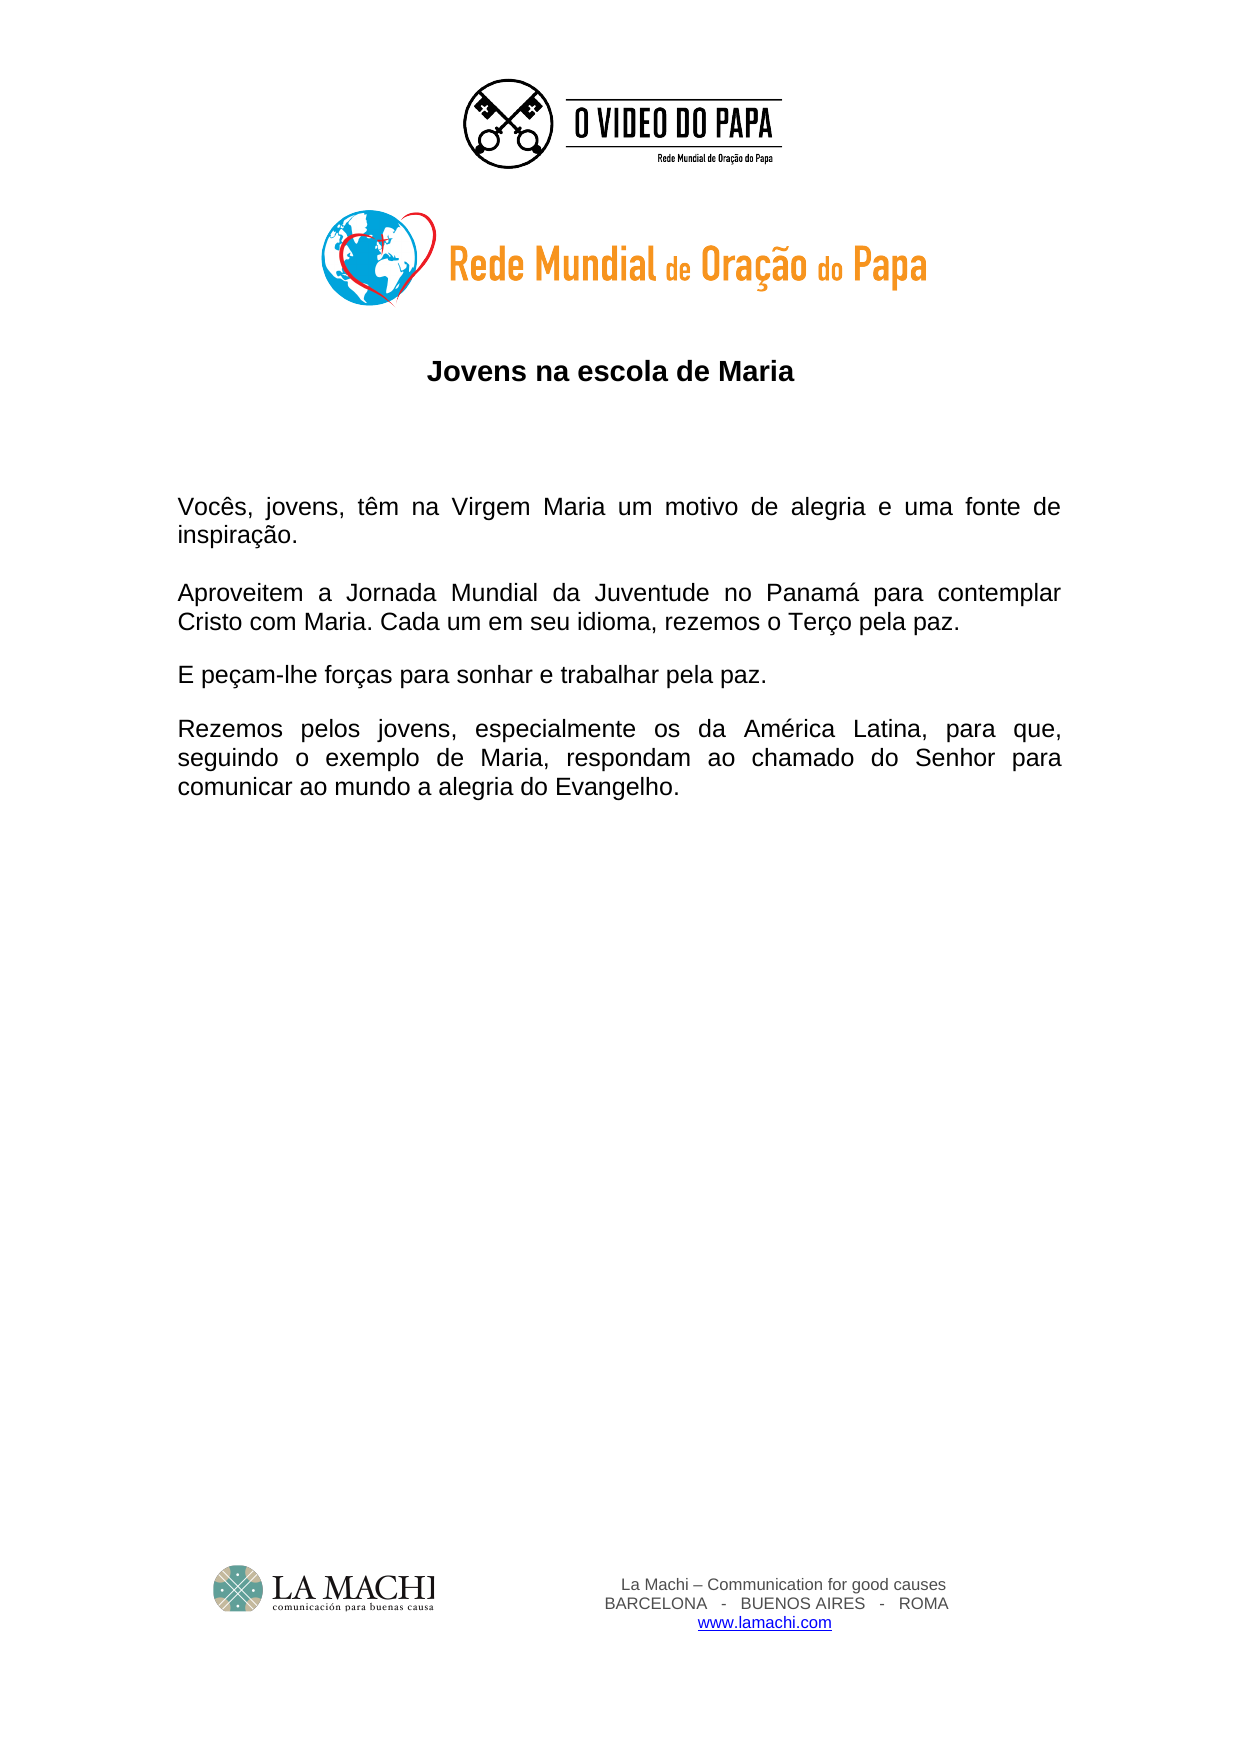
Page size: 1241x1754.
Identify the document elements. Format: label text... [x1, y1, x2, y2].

picture [305, 201, 935, 321]
text E peçam-lhe forças para sonhar e trabalhar pela paz. [177, 661, 1063, 689]
text Vocês, jovens, têm na Virgem Maria um motivo de alegria e uma fonte de inspiração. [177, 492, 1063, 549]
picture [213, 1565, 434, 1612]
text Jovens na escola de Maria [148, 354, 1073, 388]
text Rezemos pelos jovens, especialmente os da América Latina, para que, seguindo o exemplo de Maria, respondam ao chamado do Senhor para comunicar ao mundo a alegria do Evangelho. [177, 714, 1063, 801]
picture [449, 73, 791, 173]
text Aproveitem a Jornada Mundial da Juventude no Panamá para contemplar Cristo com Maria. Cada um em seu idioma, rezemos o Terço pela paz. [177, 578, 1063, 636]
